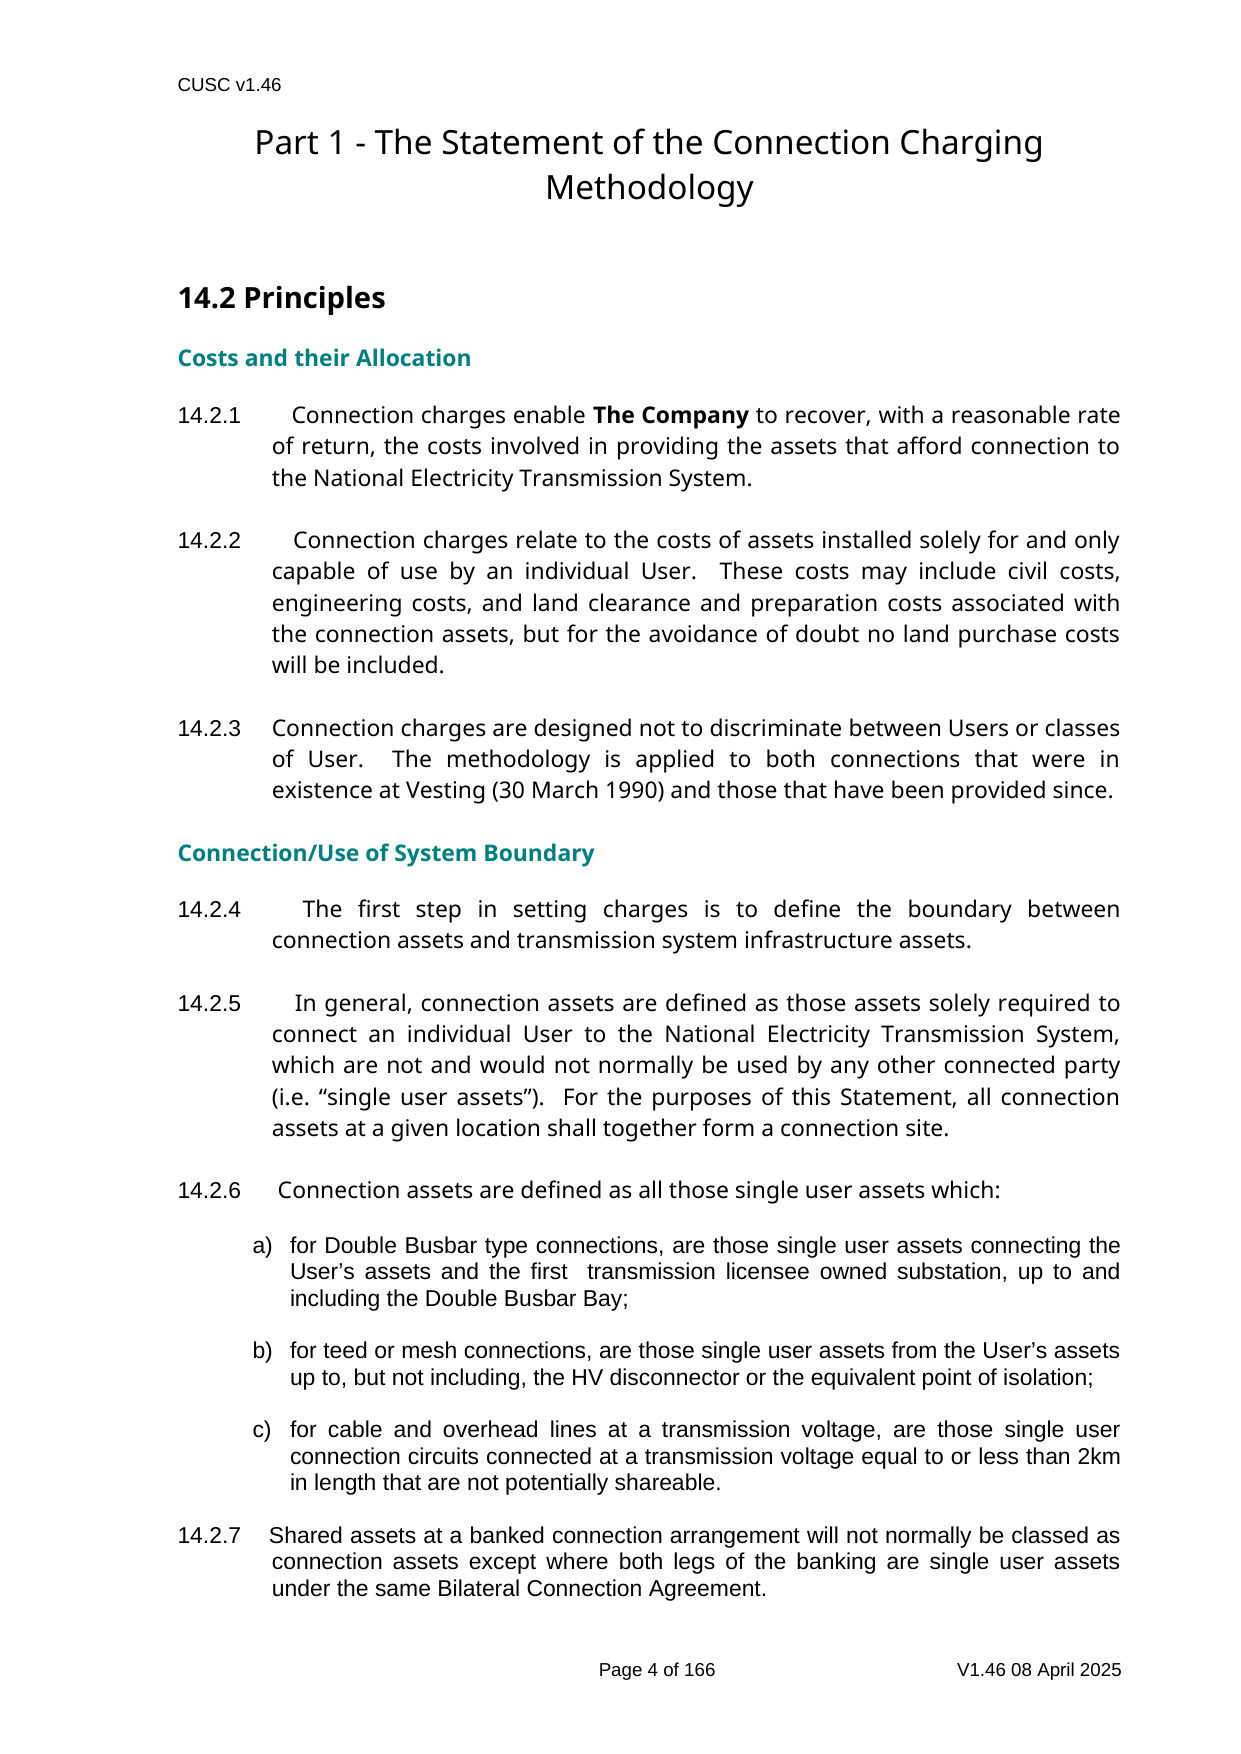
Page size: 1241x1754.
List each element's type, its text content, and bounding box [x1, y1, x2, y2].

list for teed or mesh connections, are those single user assets from the User’s assets up to, but not including, the HV disconnector or the equivalent point of isolation; [252, 1337, 1121, 1390]
subtitle 14.2 Principles [177, 277, 1121, 317]
subtitle Connection/Use of System Boundary [177, 836, 1121, 868]
list The first step in setting charges is to define the boundary between connection assets and transmission system infrastructure assets. [177, 893, 1121, 956]
list Connection charges are designed not to discriminate between Users or classes of User. The methodology is applied to both connections that were in existence at Vesting (30 March 1990) and those that have been provided since. [177, 711, 1121, 805]
list Connection charges relate to the costs of assets installed solely for and only capable of use by an individual User. These costs may include civil costs, engineering costs, and land clearance and preparation costs associated with the connection assets, but for the avoidance of doubt no land purchase costs will be included. [177, 524, 1121, 680]
list Shared assets at a banked connection arrangement will not normally be classed as connection assets except where both legs of the banking are single user assets under the same Bilateral Connection Agreement. [177, 1522, 1121, 1601]
list for Double Busbar type connections, are those single user assets connecting the User’s assets and the first transmission licensee owned substation, up to and including the Double Busbar Bay; [252, 1232, 1121, 1311]
list In general, connection assets are defined as those assets solely required to connect an individual User to the National Electricity Transmission System, which are not and would not normally be used by any other connected party (i.e. “single user assets”). For the purposes of this Statement, all connection assets at a given location shall together form a connection site. [177, 987, 1121, 1143]
list for cable and overhead lines at a transmission voltage, are those single user connection circuits connected at a transmission voltage equal to or less than 2km in length that are not potentially shareable. [252, 1416, 1121, 1496]
list Connection charges enable The Company to recover, with a reasonable rate of return, the costs involved in providing the assets that afford connection to the National Electricity Transmission System. [177, 399, 1121, 493]
text Part 1 - The Statement of the Connection Charging Methodology [177, 119, 1121, 209]
subtitle Costs and their Allocation [177, 342, 1121, 373]
list Connection assets are defined as all those single user assets which: [177, 1174, 1121, 1206]
